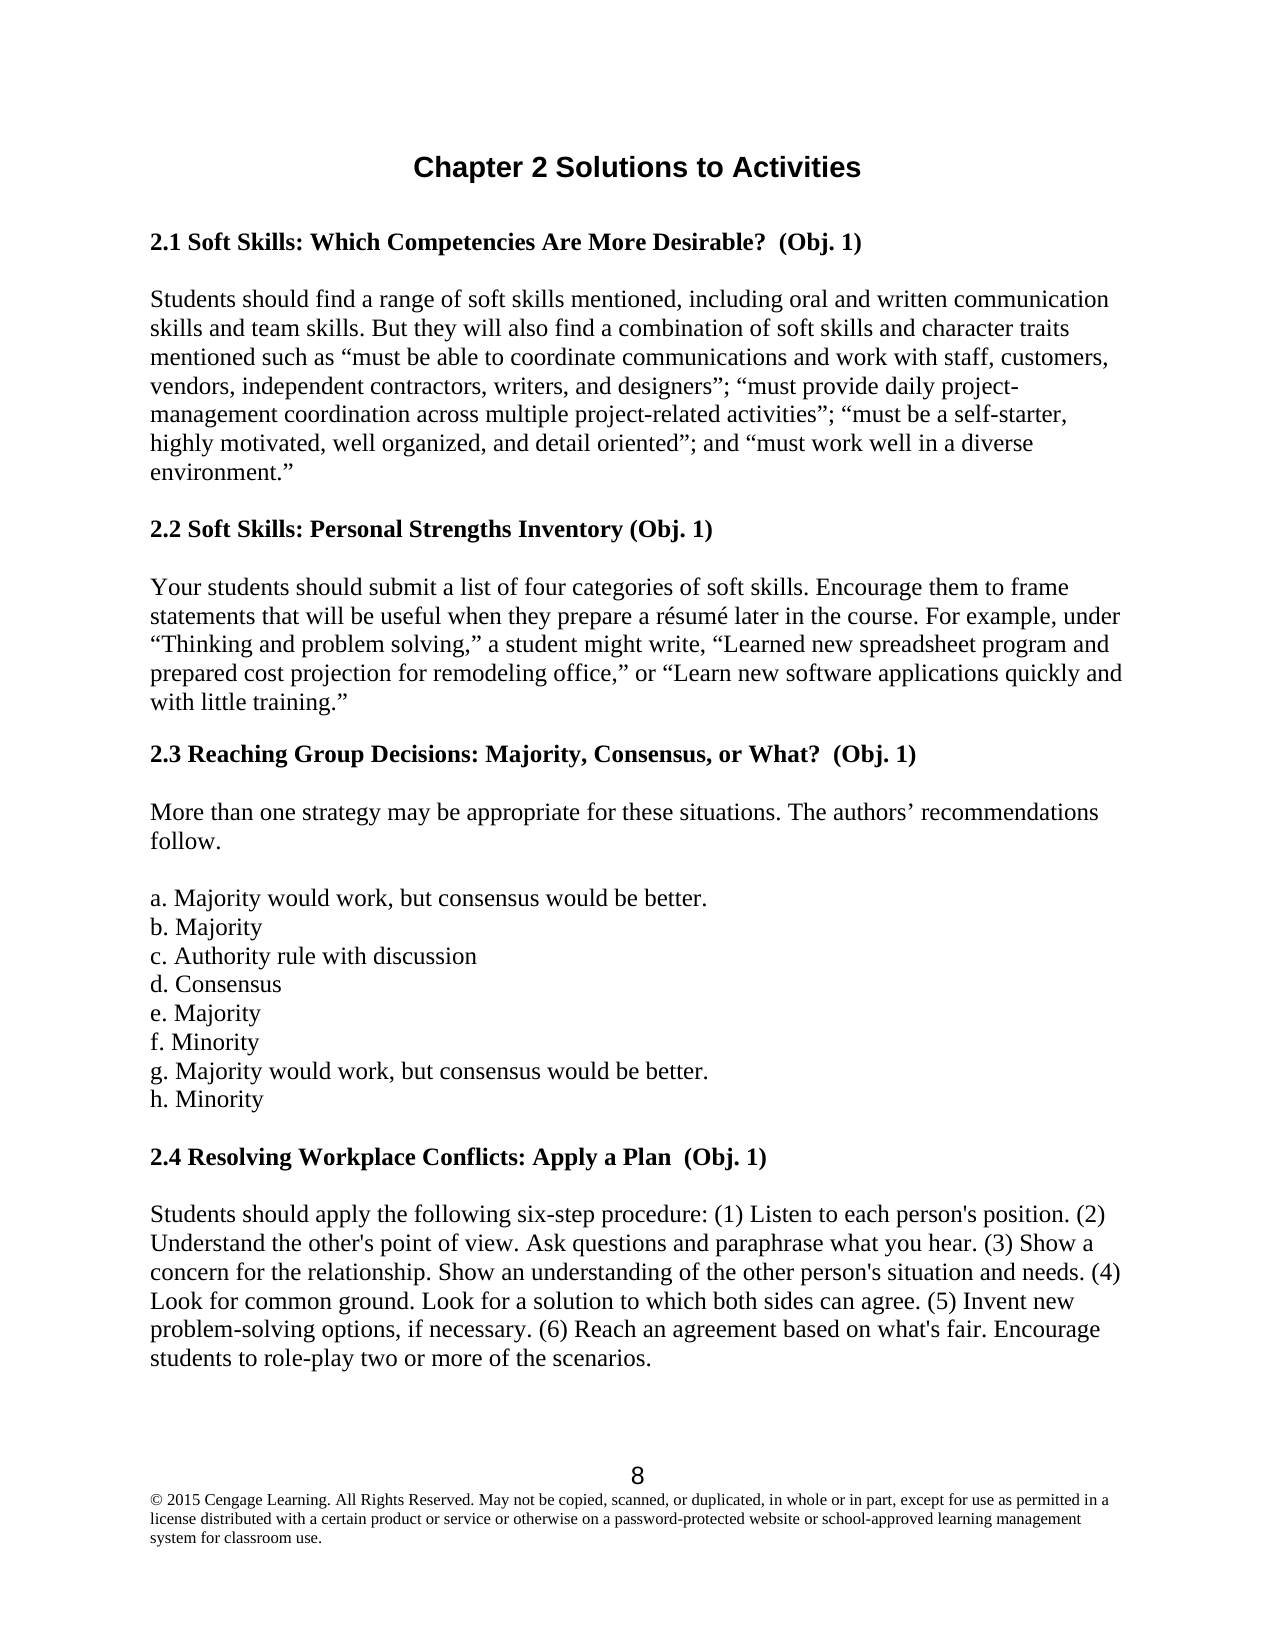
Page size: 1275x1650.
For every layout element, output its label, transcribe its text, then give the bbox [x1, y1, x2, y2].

text 2.1 Soft Skills: Which Competencies Are More Desirable? (Obj. 1) [150, 227, 1125, 256]
text 2.3 Reaching Group Decisions: Majority, Consensus, or What? (Obj. 1) [150, 739, 1125, 768]
text f. Minority [150, 1027, 1125, 1056]
text 2.4 Resolving Workplace Conflicts: Apply a Plan (Obj. 1) [150, 1142, 1125, 1171]
text b. Majority [150, 912, 1125, 941]
text h. Minority [150, 1084, 1125, 1113]
text Chapter 2 Solutions to Activities [150, 150, 1125, 183]
text d. Consensus [150, 969, 1125, 998]
text a. Majority would work, but consensus would be better. [150, 883, 1125, 912]
text Students should find a range of soft skills mentioned, including oral and written communication skills and team skills. But they will also find a combination of soft skills and character traits mentioned such as “must be able to coordinate communications and work with staff, customers, vendors, independent contractors, writers, and designers”; “must provide daily project-management coordination across multiple project-related activities”; “must be a self-starter, highly motivated, well organized, and detail oriented”; and “must work well in a diverse environment.” [150, 284, 1125, 486]
text More than one strategy may be appropriate for these situations. The authors’ recommendations follow. [150, 797, 1125, 854]
text 2.2 Soft Skills: Personal Strengths Inventory (Obj. 1) [150, 514, 1125, 543]
text c. Authority rule with discussion [150, 941, 1125, 969]
text e. Majority [150, 998, 1125, 1027]
text g. Majority would work, but consensus would be better. [150, 1056, 1125, 1084]
text Students should apply the following six-step procedure: (1) Listen to each person's position. (2) Understand the other's point of view. Ask questions and paraphrase what you hear. (3) Show a concern for the relationship. Show an understanding of the other person's situation and needs. (4) Look for common ground. Look for a solution to which both sides can agree. (5) Invent new problem-solving options, if necessary. (6) Reach an agreement based on what's fair. Encourage students to role-play two or more of the scenarios. [150, 1199, 1125, 1372]
text Your students should submit a list of four categories of soft skills. Encourage them to frame statements that will be useful when they prepare a résumé later in the course. For example, under “Thinking and problem solving,” a student might write, “Learned new spreadsheet program and prepared cost projection for remodeling office,” or “Learn new software applications quickly and with little training.” [150, 572, 1125, 716]
